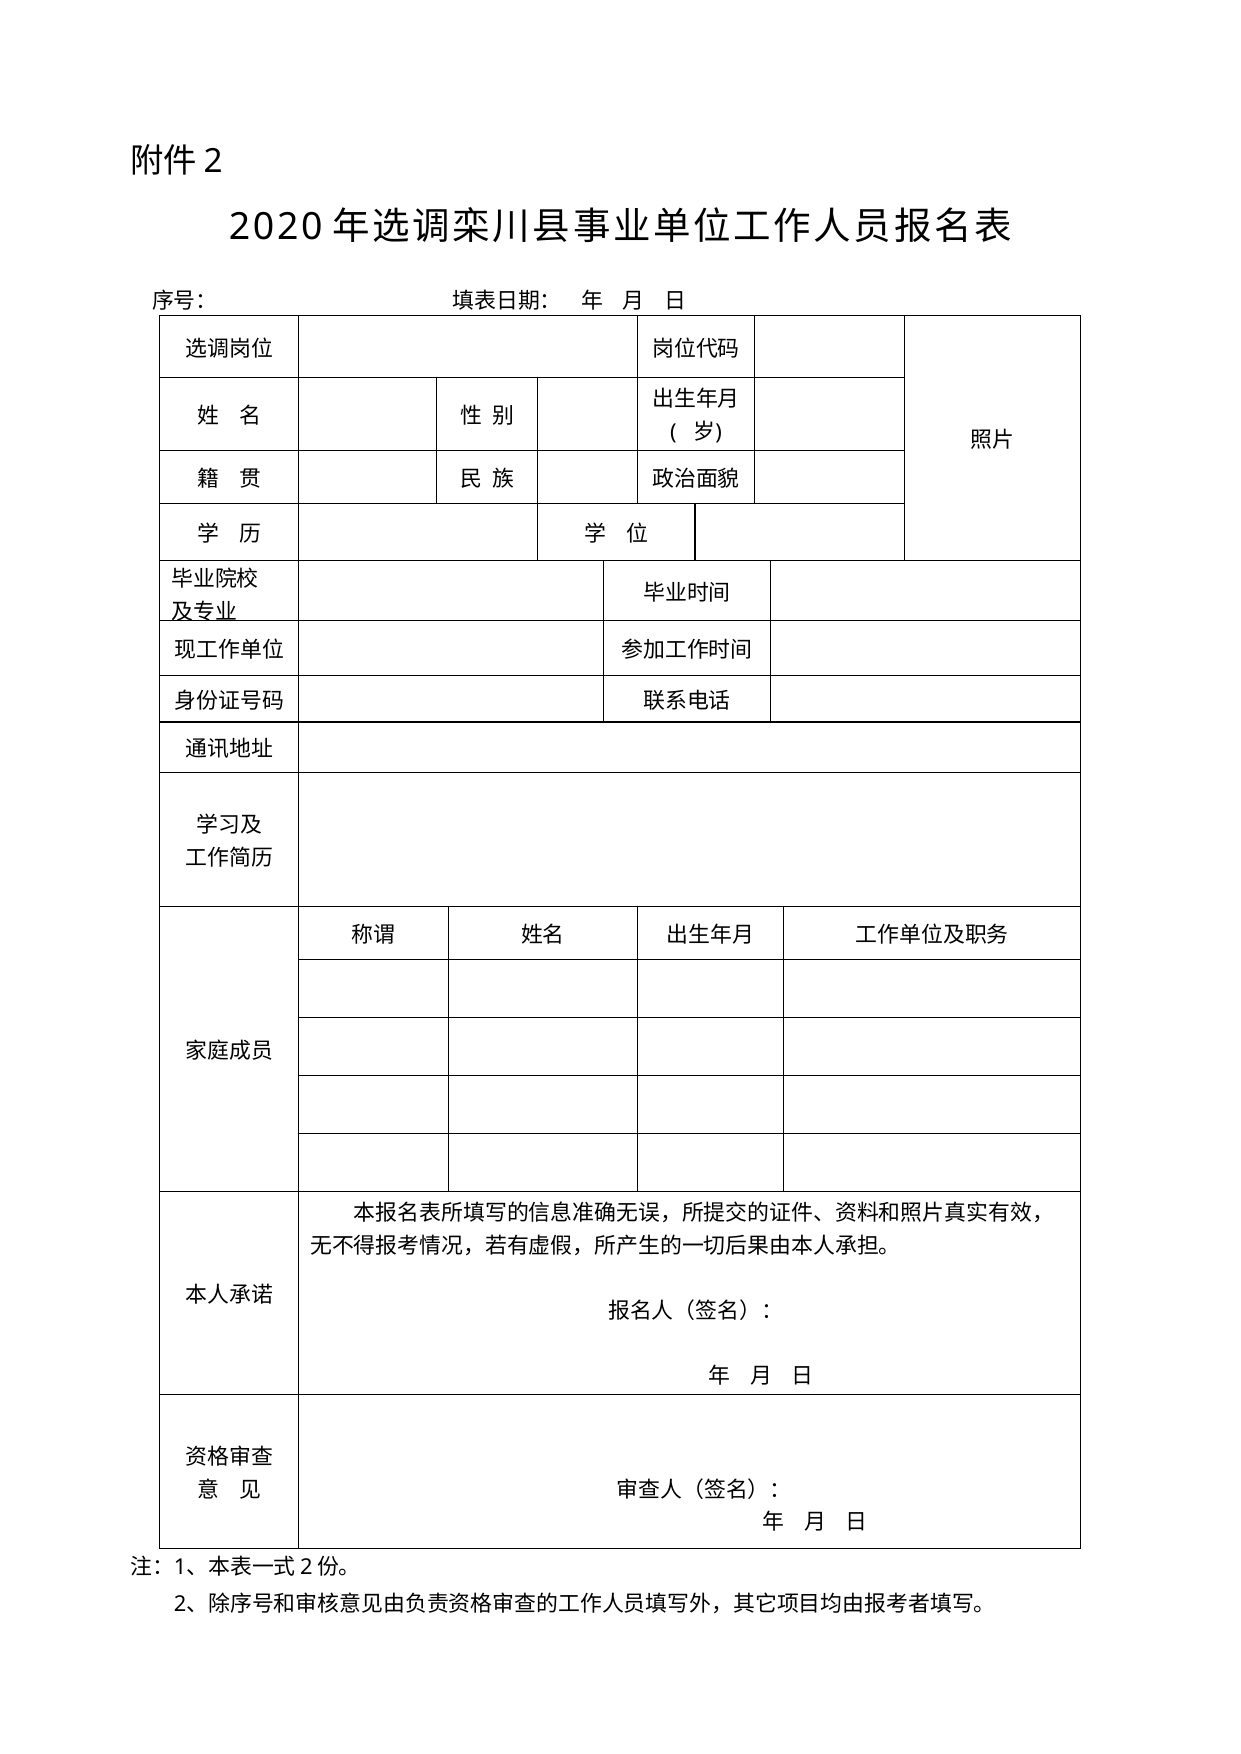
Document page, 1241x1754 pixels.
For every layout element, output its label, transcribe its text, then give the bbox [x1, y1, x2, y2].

table_cell 称谓 [299, 907, 448, 959]
table_cell [771, 621, 1080, 675]
table_header [755, 316, 904, 377]
table_cell [299, 960, 448, 1017]
table_cell [755, 451, 904, 503]
table_cell 毕业院校 及专业 [160, 561, 298, 620]
table_cell [299, 723, 1080, 772]
text 2020年选调栾川县事业单位工作人员报名表 [130, 190, 1110, 255]
text 附件2 [130, 125, 1110, 190]
text 注：1、本表一式2份。 [130, 1549, 1110, 1581]
table_cell 本人承诺 [160, 1192, 298, 1393]
table_cell [449, 960, 637, 1017]
table_cell [784, 1076, 1080, 1133]
table_cell 学 位 [538, 504, 694, 560]
table_cell 籍 贯 [160, 451, 298, 503]
table_cell [449, 1076, 637, 1133]
table_cell [784, 960, 1080, 1017]
table_cell [638, 960, 783, 1017]
table_cell [638, 1134, 783, 1191]
table_cell 现工作单位 [160, 621, 298, 675]
table_cell [299, 1018, 448, 1075]
table_cell 姓名 [449, 907, 637, 959]
table_cell [299, 621, 603, 675]
table_cell [755, 378, 904, 449]
table_cell [638, 1076, 783, 1133]
table_cell 姓 名 [160, 378, 298, 449]
table_cell [299, 378, 436, 449]
table_cell [771, 676, 1080, 721]
table_cell [299, 451, 436, 503]
table_cell 毕业时间 [604, 561, 770, 620]
table_header 照片 [905, 316, 1080, 560]
table_cell 家庭成员 [160, 907, 298, 1191]
table_header 岗位代码 [638, 316, 754, 377]
table_cell [784, 1018, 1080, 1075]
table_cell 参加工作时间 [604, 621, 770, 675]
table_cell [299, 1134, 448, 1191]
table_cell [449, 1134, 637, 1191]
table_header [299, 316, 637, 377]
table_cell [538, 451, 637, 503]
table_cell 学习及 工作简历 [160, 773, 298, 906]
table_cell [299, 561, 603, 620]
table_cell [538, 378, 637, 449]
table_cell 资格审查 意 见 [160, 1395, 298, 1548]
table_cell 审查人（签名）： 年 月 日 [299, 1395, 1080, 1548]
table_cell 学 历 [160, 504, 298, 560]
table_cell 工作单位及职务 [784, 907, 1080, 959]
table_cell [299, 1076, 448, 1133]
table_header 选调岗位 [160, 316, 298, 377]
table_cell [784, 1134, 1080, 1191]
table_cell 民 族 [437, 451, 537, 503]
table_cell 身份证号码 [160, 676, 298, 721]
table_cell 通讯地址 [160, 723, 298, 772]
table_cell [299, 504, 537, 560]
table_cell [771, 561, 1080, 620]
table_cell [696, 504, 904, 560]
table_cell [299, 676, 603, 721]
table_cell 出生年月 [638, 907, 783, 959]
table_cell [449, 1018, 637, 1075]
text 序号： 填表日期： 年 月 日 [130, 283, 1110, 315]
table_cell 政治面貌 [638, 451, 754, 503]
table_cell [299, 773, 1080, 906]
table_cell 联系电话 [604, 676, 770, 721]
text 2、除序号和审核意见由负责资格审查的工作人员填写外，其它项目均由报考者填写。 [130, 1586, 1110, 1619]
table_cell 性 别 [437, 378, 537, 449]
table_cell [638, 1018, 783, 1075]
table_cell 本报名表所填写的信息准确无误，所提交的证件、资料和照片真实有效，无不得报考情况，若有虚假，所产生的一切后果由本人承担。 报名人（签名）： 年 月 日 [299, 1192, 1080, 1393]
table_cell 出生年月 ( 岁) [638, 378, 754, 449]
